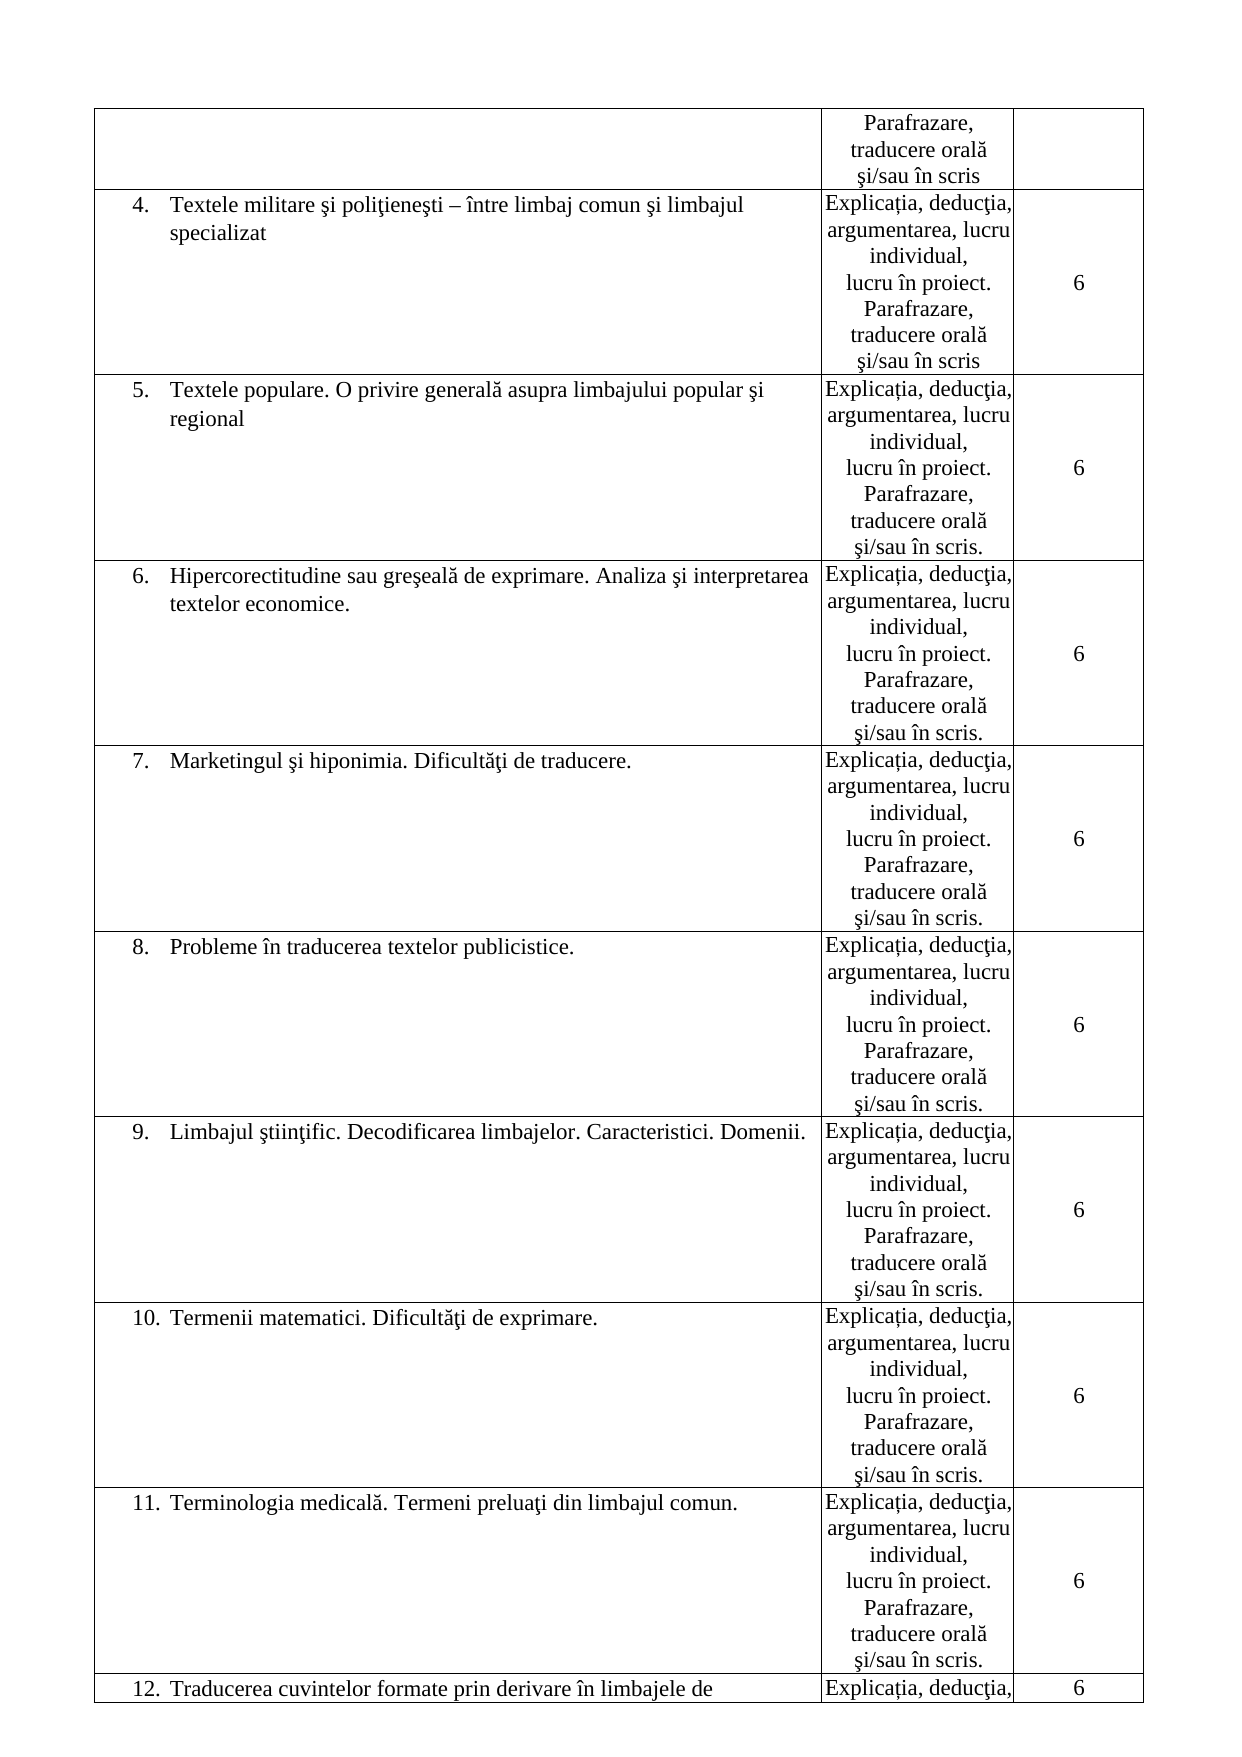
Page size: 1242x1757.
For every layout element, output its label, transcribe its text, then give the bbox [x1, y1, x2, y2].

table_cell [95, 109, 821, 188]
table_cell 6 [1014, 746, 1143, 931]
table_cell Explicația, deducţia, argumentarea, lucru individual, lucru în proiect. Parafrazare, traducere orală şi/sau în scris. [822, 1117, 1013, 1302]
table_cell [822, 109, 1013, 188]
table_cell Explicația, deducţia, argumentarea, lucru individual, lucru în proiect. Parafrazare, traducere orală şi/sau în scris. [822, 746, 1013, 931]
table_cell 6 [1014, 375, 1143, 559]
table_cell Limbajul ştiinţific. Decodificarea limbajelor. Caracteristici. Domenii. [95, 1117, 821, 1302]
table_cell Explicația, deducţia, argumentarea, lucru individual, lucru în proiect. Parafrazare, traducere orală şi/sau în scris [822, 190, 1013, 374]
table_cell 6 [1014, 109, 1143, 188]
table_cell 6 [1014, 1117, 1143, 1302]
table_cell Hipercorectitudine sau greşeală de exprimare. Analiza şi interpretarea textelor economice. [95, 561, 821, 745]
table_cell Probleme în traducerea textelor publicistice. [95, 932, 821, 1116]
table_cell Terminologia medicală. Termeni preluaţi din limbajul comun. [95, 1488, 821, 1673]
table_cell 6 [1014, 932, 1143, 1116]
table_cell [822, 1674, 1013, 1702]
table_cell 6 [1014, 190, 1143, 374]
table_cell Explicația, deducţia, argumentarea, lucru individual, lucru în proiect. Parafrazare, traducere orală şi/sau în scris. [822, 561, 1013, 745]
table_cell Textele populare. O privire generală asupra limbajului popular şi regional [95, 375, 821, 559]
table_cell 6 [1014, 1488, 1143, 1673]
table_cell Textele militare şi poliţieneşti – între limbaj comun şi limbajul specializat [95, 190, 821, 374]
table_cell 6 [1014, 1303, 1143, 1487]
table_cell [822, 1488, 1013, 1673]
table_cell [95, 1674, 821, 1702]
table_cell Termenii matematici. Dificultăţi de exprimare. [95, 1303, 821, 1487]
table_cell Explicația, deducţia, argumentarea, lucru individual, lucru în proiect. Parafrazare, traducere orală şi/sau în scris. [822, 375, 1013, 559]
table_cell Explicația, deducţia, argumentarea, lucru individual, lucru în proiect. Parafrazare, traducere orală şi/sau în scris. [822, 932, 1013, 1116]
table_cell Explicația, deducţia, argumentarea, lucru individual, lucru în proiect. Parafrazare, traducere orală şi/sau în scris. [822, 1303, 1013, 1487]
table_cell 6 [1014, 1674, 1143, 1702]
table_cell Marketingul şi hiponimia. Dificultăţi de traducere. [95, 746, 821, 931]
table_cell 6 [1014, 561, 1143, 745]
